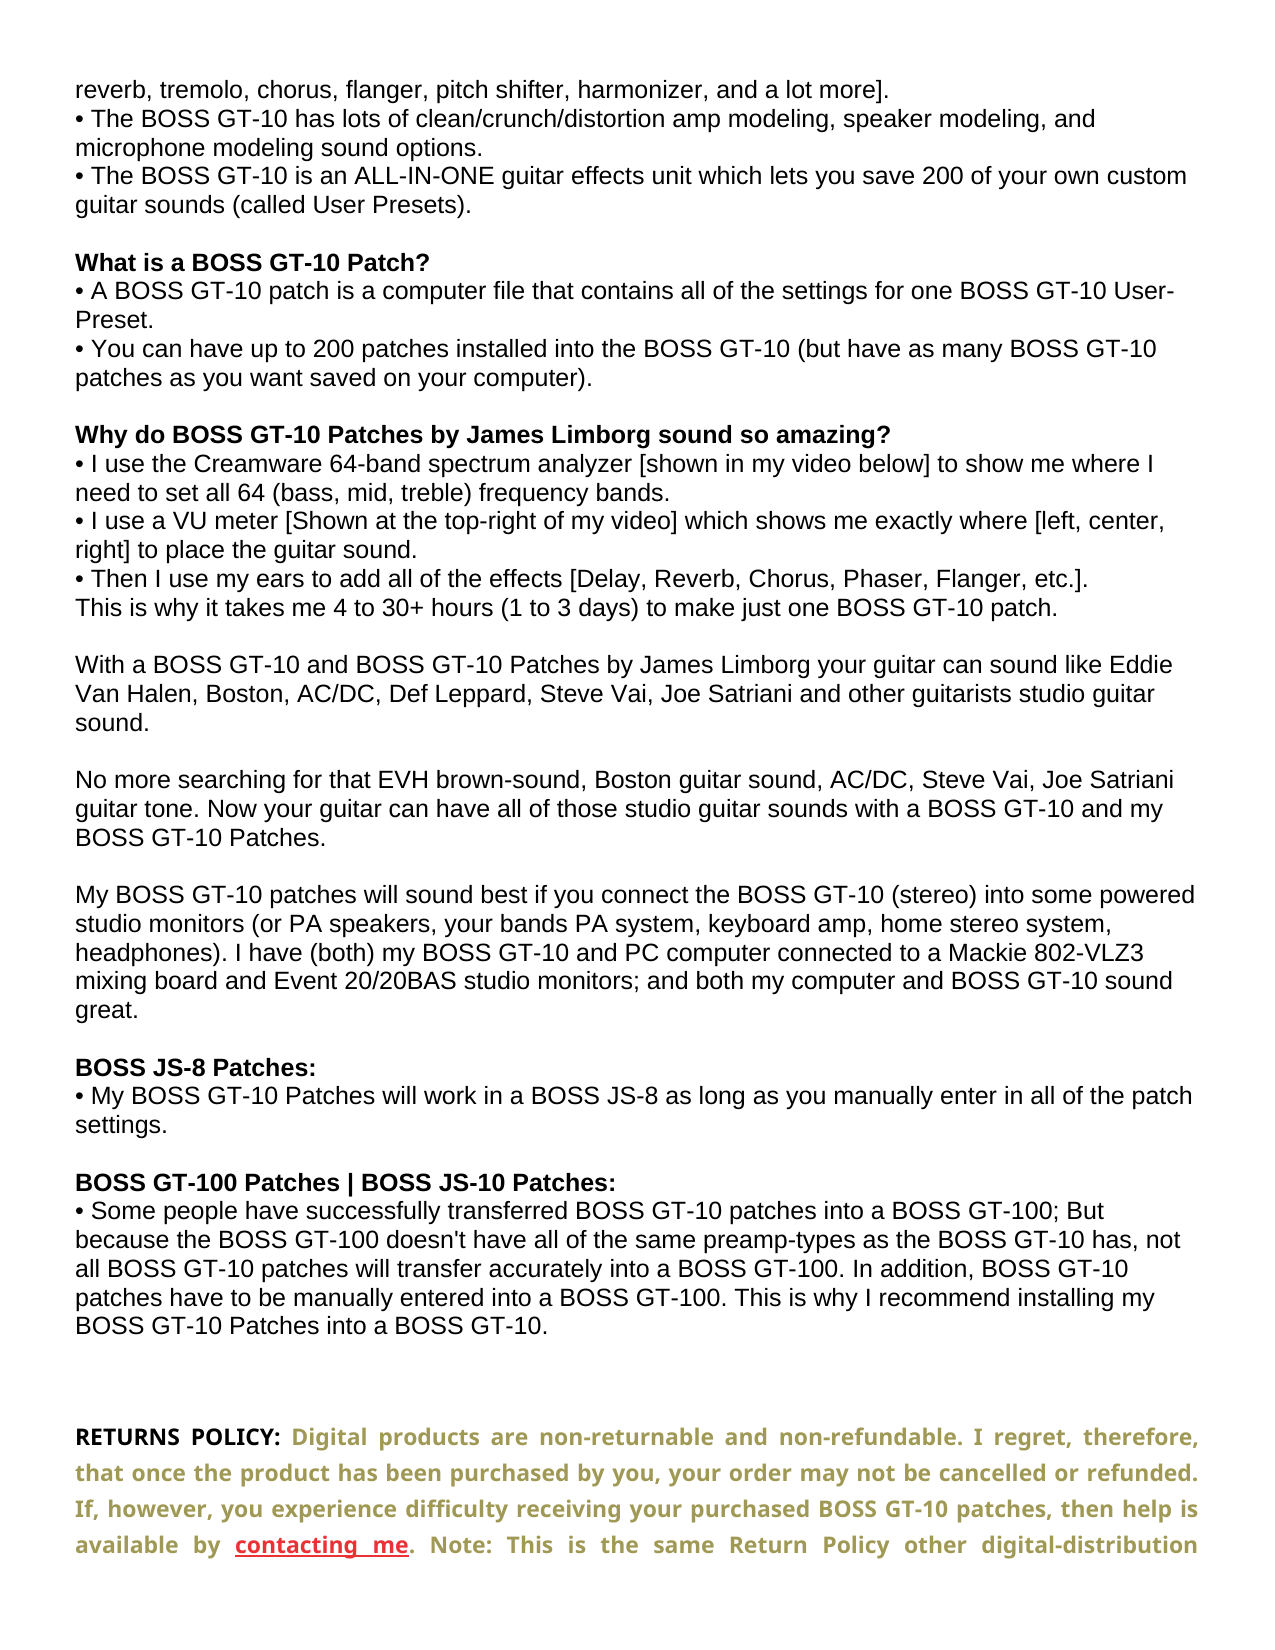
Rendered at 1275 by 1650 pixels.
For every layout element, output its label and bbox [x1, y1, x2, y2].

text [75, 75, 1200, 1340]
text [75, 1421, 1200, 1560]
